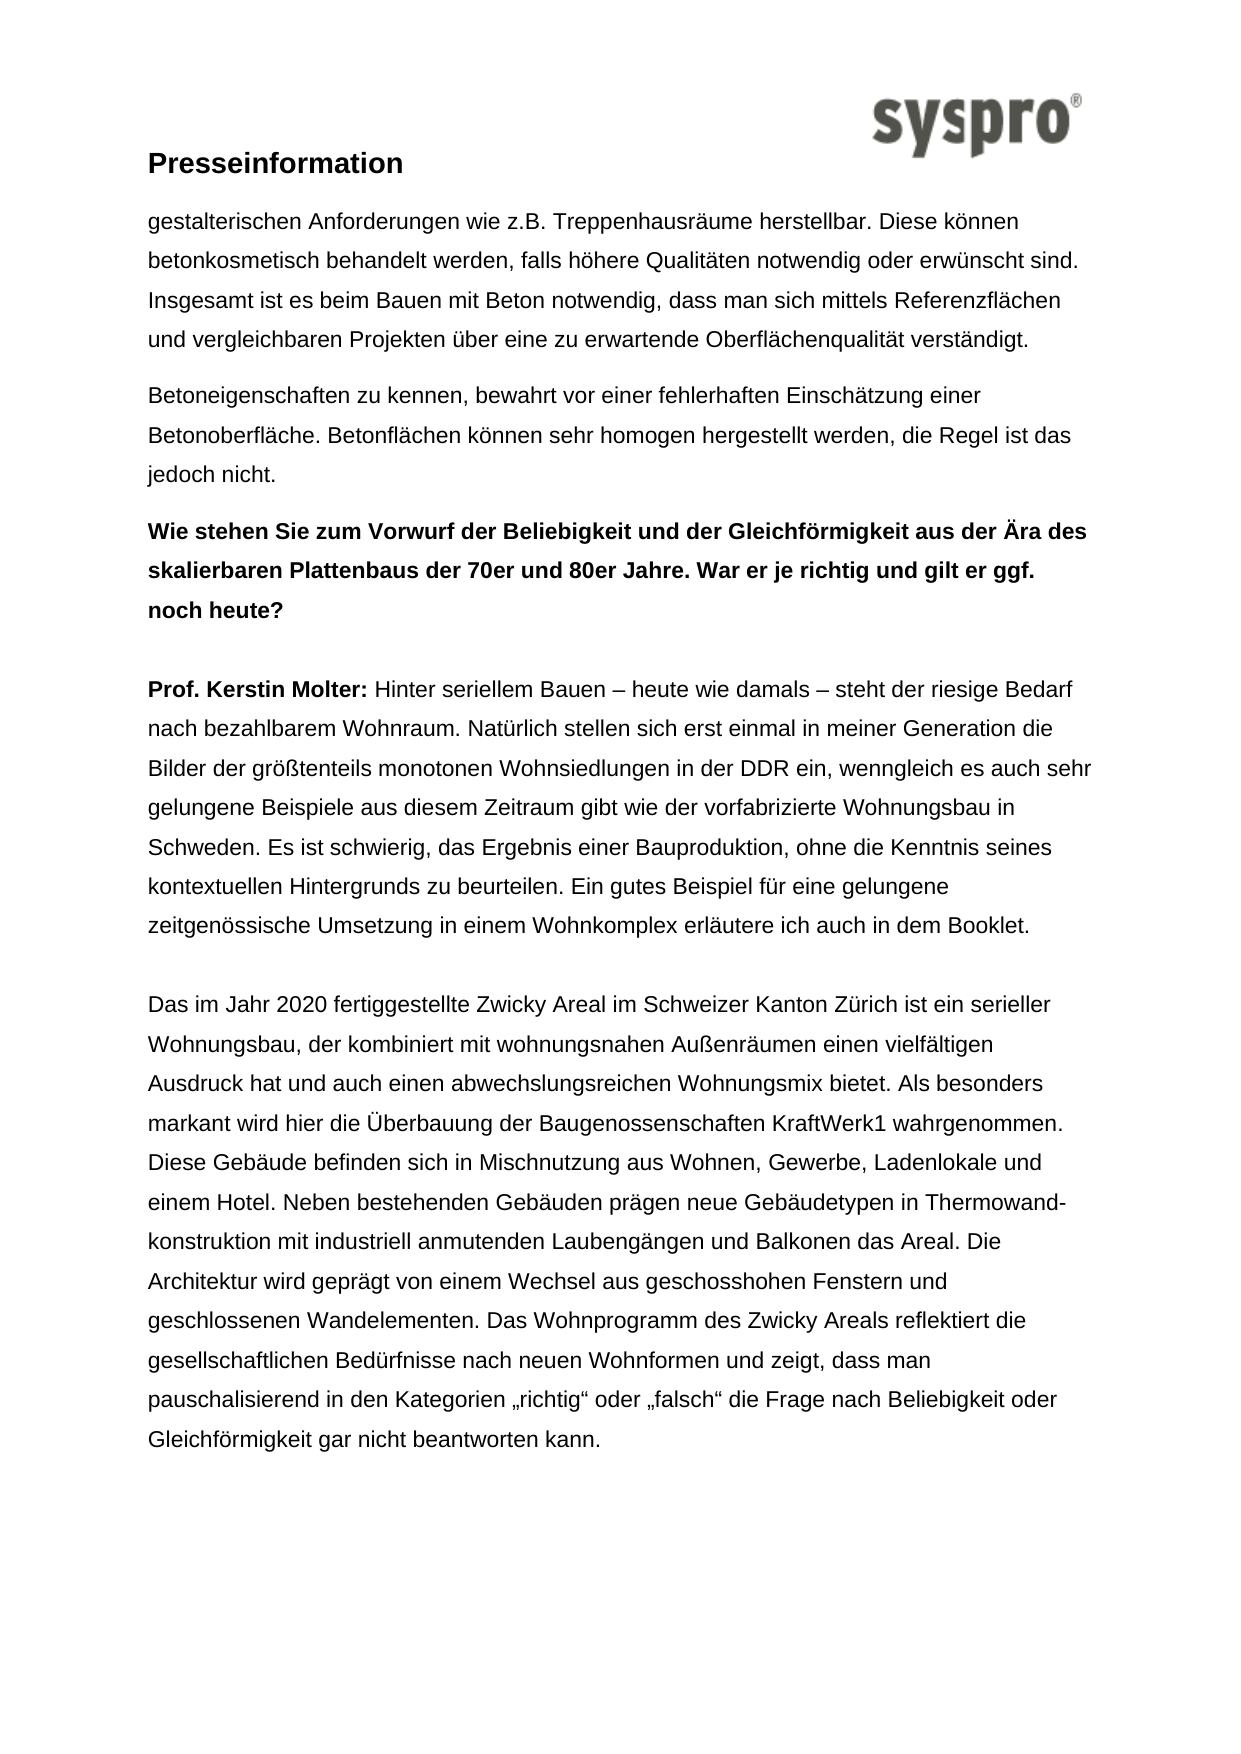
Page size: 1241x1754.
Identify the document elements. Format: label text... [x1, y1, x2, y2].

picture [862, 73, 1093, 174]
text Betoneigenschaften zu kennen, bewahrt vor einer fehlerhaften Einschätzung einer Betonoberfläche. Betonflächen können sehr homogen hergestellt werden, die Regel ist das jedoch nicht. [148, 382, 1093, 488]
text Wie stehen Sie zum Vorwurf der Beliebigkeit und der Gleichförmigkeit aus der Ära des skalierbaren Plattenbaus der 70er und 80er Jahre. War er je richtig und gilt er ggf. noch heute? [148, 518, 1093, 623]
text Das im Jahr 2020 fertiggestellte Zwicky Areal im Schweizer Kanton Zürich ist ein serieller Wohnungsbau, der kombiniert mit wohnungsnahen Außenräumen einen vielfältigen Ausdruck hat und auch einen abwechslungsreichen Wohnungsmix bietet. Als besonders markant wird hier die Überbauung der Baugenossenschaften KraftWerk1 wahrgenommen. Diese Gebäude befinden sich in Mischnutzung aus Wohnen, Gewerbe, Ladenlokale und einem Hotel. Neben bestehenden Gebäuden prägen neue Gebäudetypen in Thermowand-konstruktion mit industriell anmutenden Laubengängen und Balkonen das Areal. Die Architektur wird geprägt von einem Wechsel aus geschosshohen Fenstern und geschlossenen Wandelementen. Das Wohnprogramm des Zwicky Areals reflektiert die gesellschaftlichen Bedürfnisse nach neuen Wohnformen und zeigt, dass man pauschalisierend in den Kategorien „richtig“ oder „falsch“ die Frage nach Beliebigkeit oder Gleichförmigkeit gar nicht beantworten kann. [148, 991, 1093, 1452]
text Prof. Kerstin Molter: Hinter seriellem Bauen – heute wie damals – steht der riesige Bedarf nach bezahlbarem Wohnraum. Natürlich stellen sich erst einmal in meiner Generation die Bilder der größtenteils monotonen Wohnsiedlungen in der DDR ein, wenngleich es auch sehr gelungene Beispiele aus diesem Zeitraum gibt wie der vorfabrizierte Wohnungsbau in Schweden. Es ist schwierig, das Ergebnis einer Bauproduktion, ohne die Kenntnis seines kontextuellen Hintergrunds zu beurteilen. Ein gutes Beispiel für eine gelungene zeitgenössische Umsetzung in einem Wohnkomplex erläutere ich auch in dem Booklet. [148, 676, 1093, 939]
